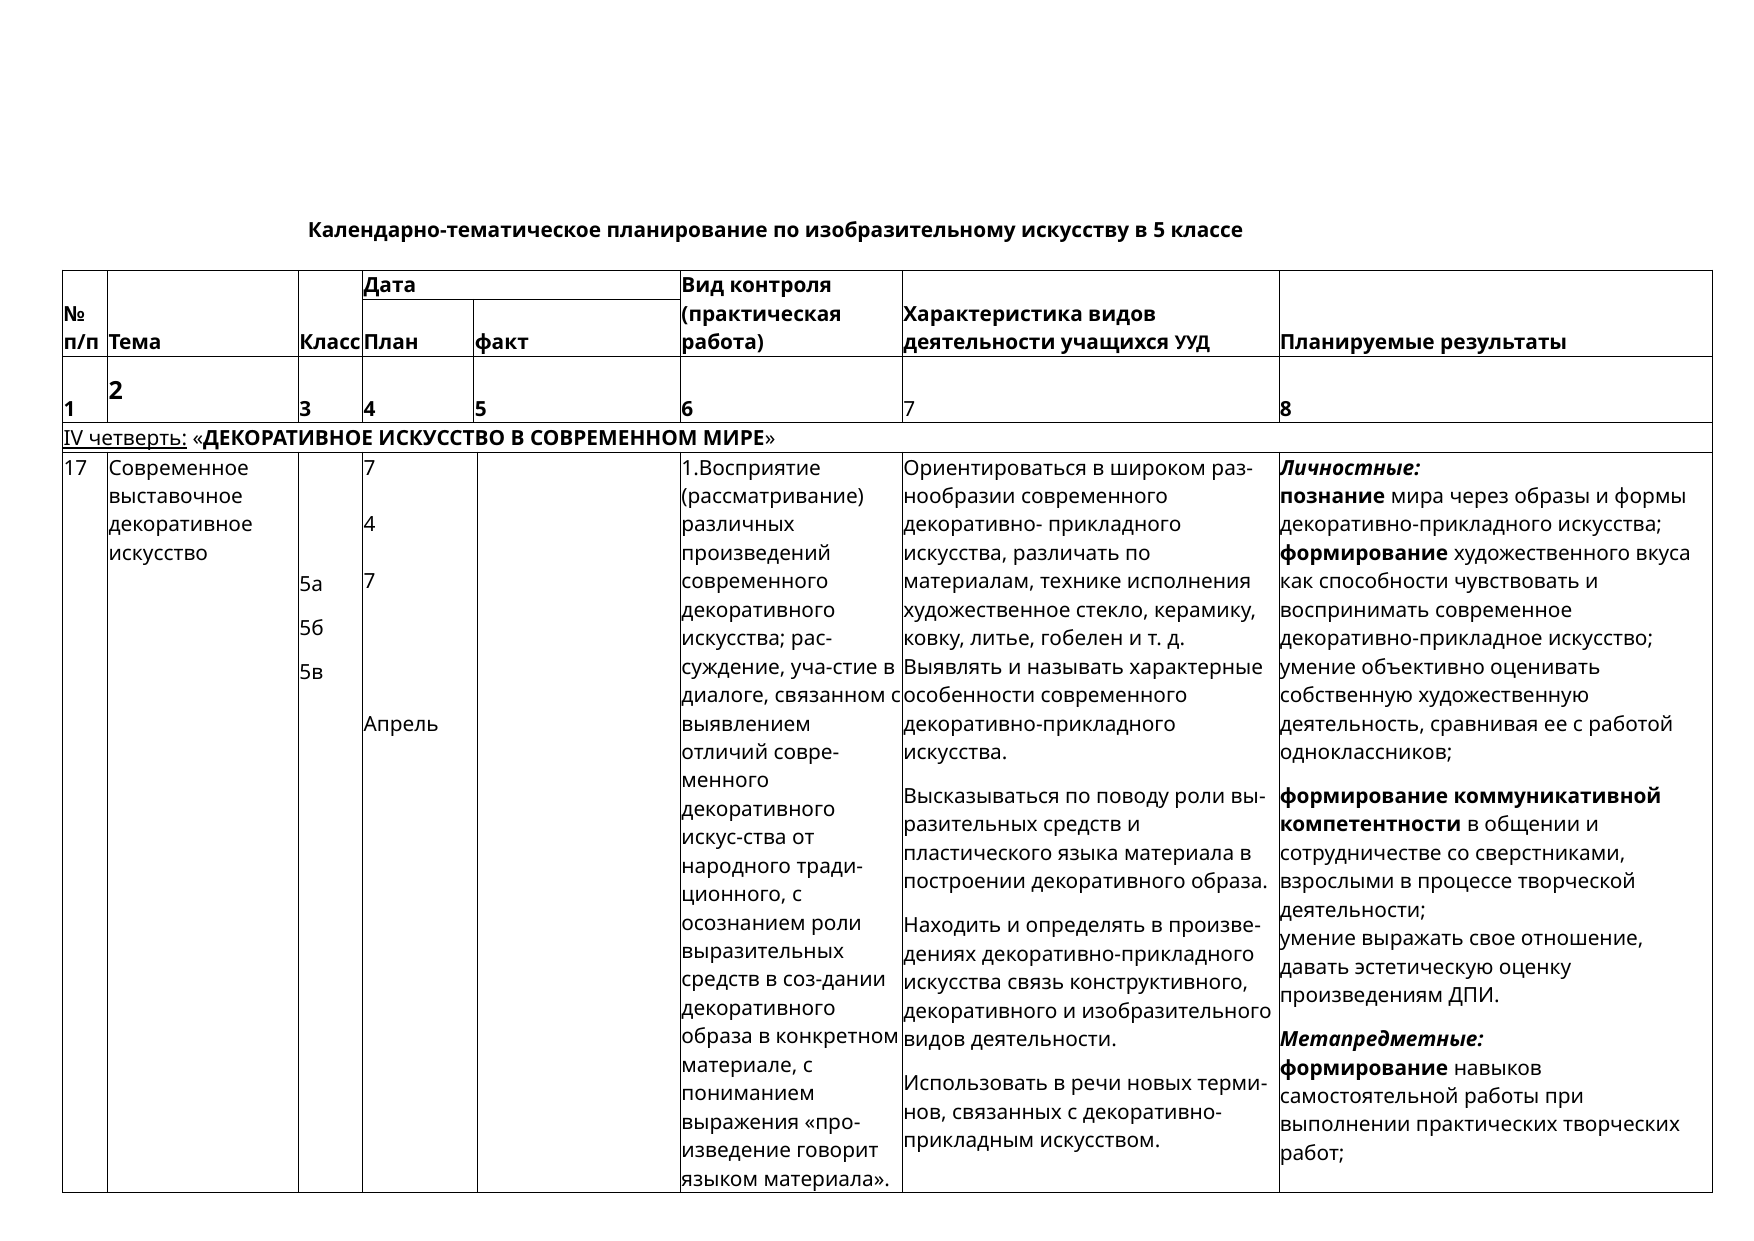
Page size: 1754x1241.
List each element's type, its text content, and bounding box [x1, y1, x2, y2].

table_cell факт [474, 300, 680, 356]
table_cell 2 [108, 357, 298, 422]
text Календарно-тематическое планирование по изобразительному искусству в 5 классе [118, 215, 1636, 243]
table_cell 5 [474, 357, 680, 422]
table_header Класс [299, 271, 362, 356]
table_header Планируемые результаты [1280, 271, 1712, 356]
table_cell 8 [1280, 357, 1712, 422]
table_cell [478, 453, 680, 1192]
table_header Характеристика видов деятельности учащихся УУД [903, 271, 1279, 356]
table_header № п/п [63, 271, 107, 356]
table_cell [1280, 453, 1712, 1192]
table_cell План [363, 300, 473, 356]
table_cell 5а 5б 5в [299, 453, 362, 1192]
table_cell IV четверть: «ДЕКОРАТИВНОЕ ИСКУССТВО В СОВРЕМЕННОМ МИРЕ» [63, 423, 1712, 452]
table_cell 7 [903, 357, 1279, 422]
table_cell 17 [63, 453, 107, 1192]
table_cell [108, 453, 298, 1192]
table_cell 4 [363, 357, 473, 422]
table_cell 7 4 7 Апрель [363, 453, 477, 1192]
table_cell 1 [63, 357, 107, 422]
table_header Вид контроля (практическая работа) [681, 271, 902, 356]
table_header Тема [108, 271, 298, 356]
table_header Дата [363, 271, 680, 299]
table_cell 6 [681, 357, 902, 422]
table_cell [903, 453, 1279, 1192]
table_cell 3 [299, 357, 362, 422]
